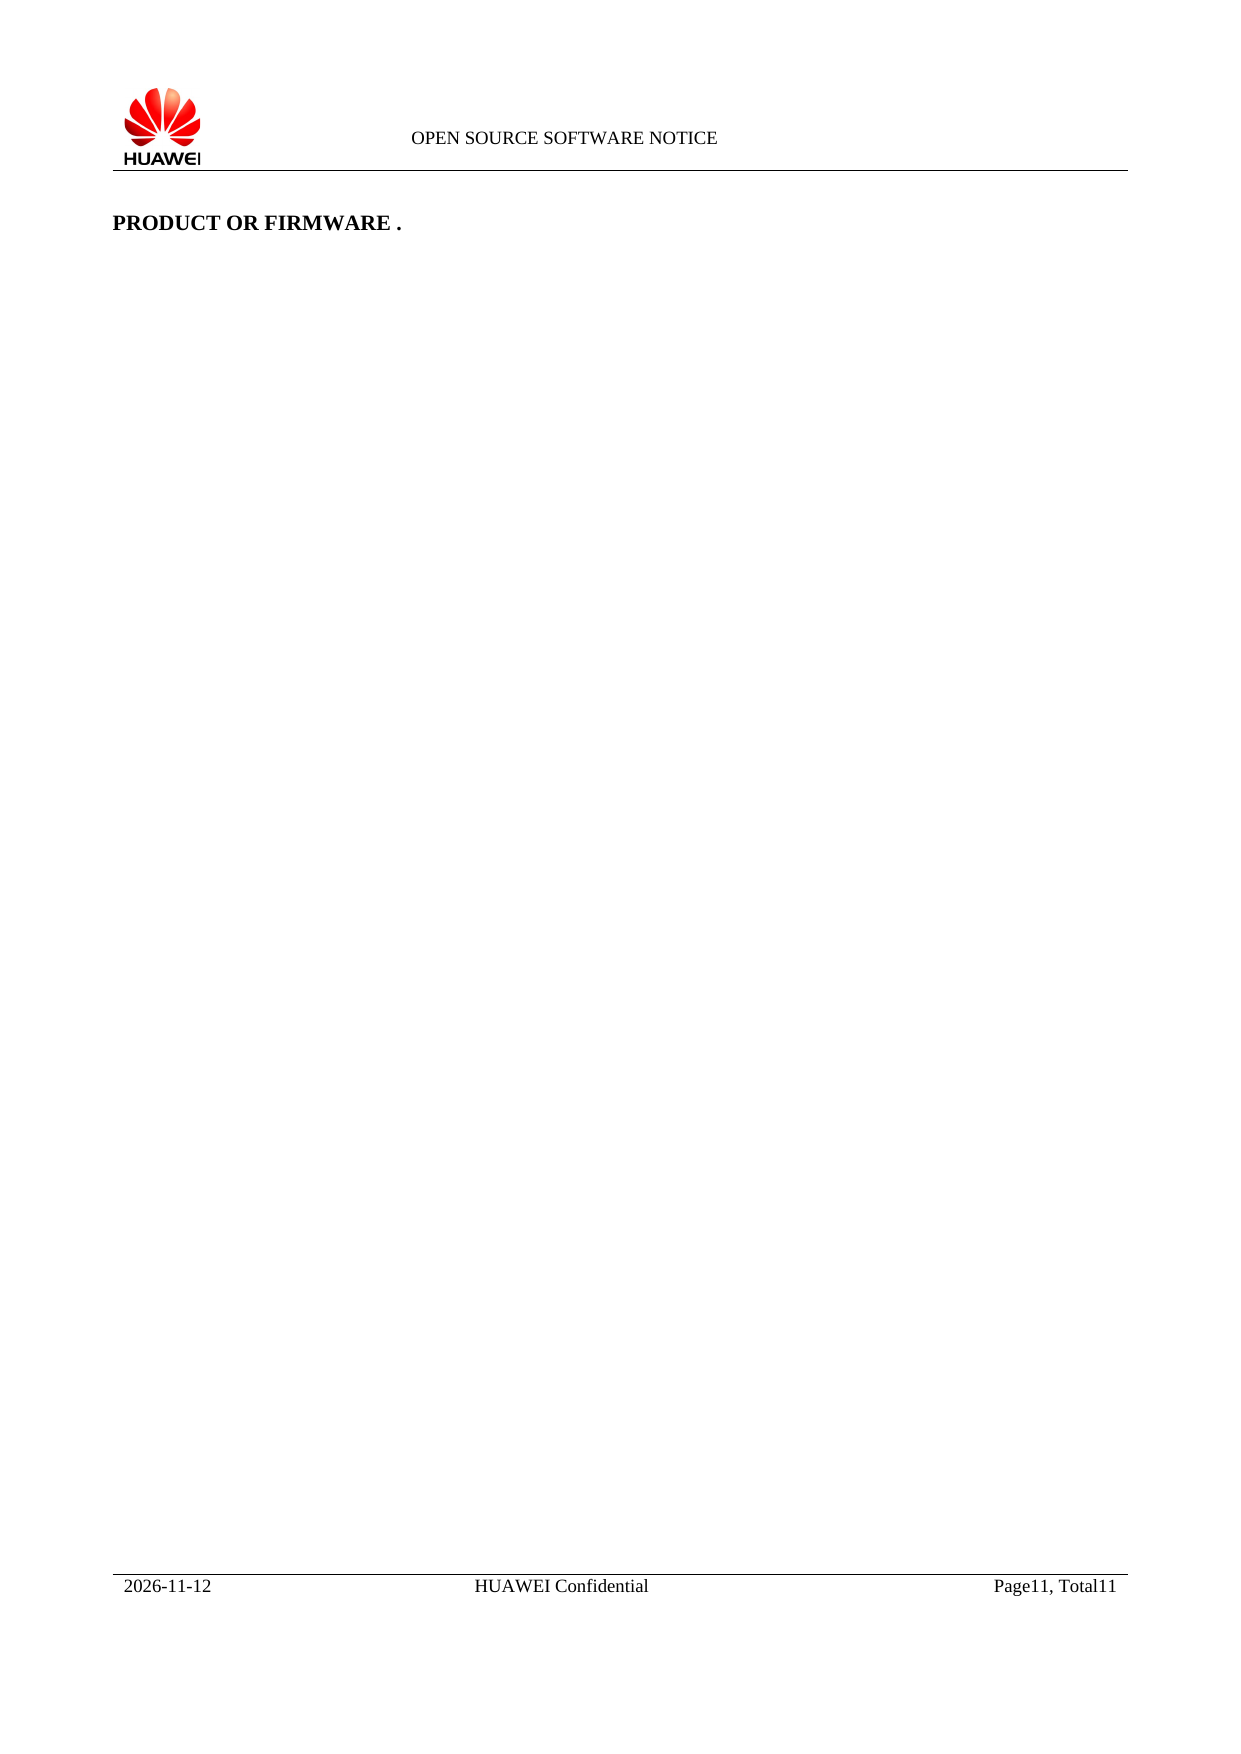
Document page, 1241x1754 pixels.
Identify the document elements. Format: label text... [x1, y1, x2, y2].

text This offer is valid for three years from the moment we distributed the product or firmware . [112, 206, 1128, 239]
picture [124, 88, 201, 165]
